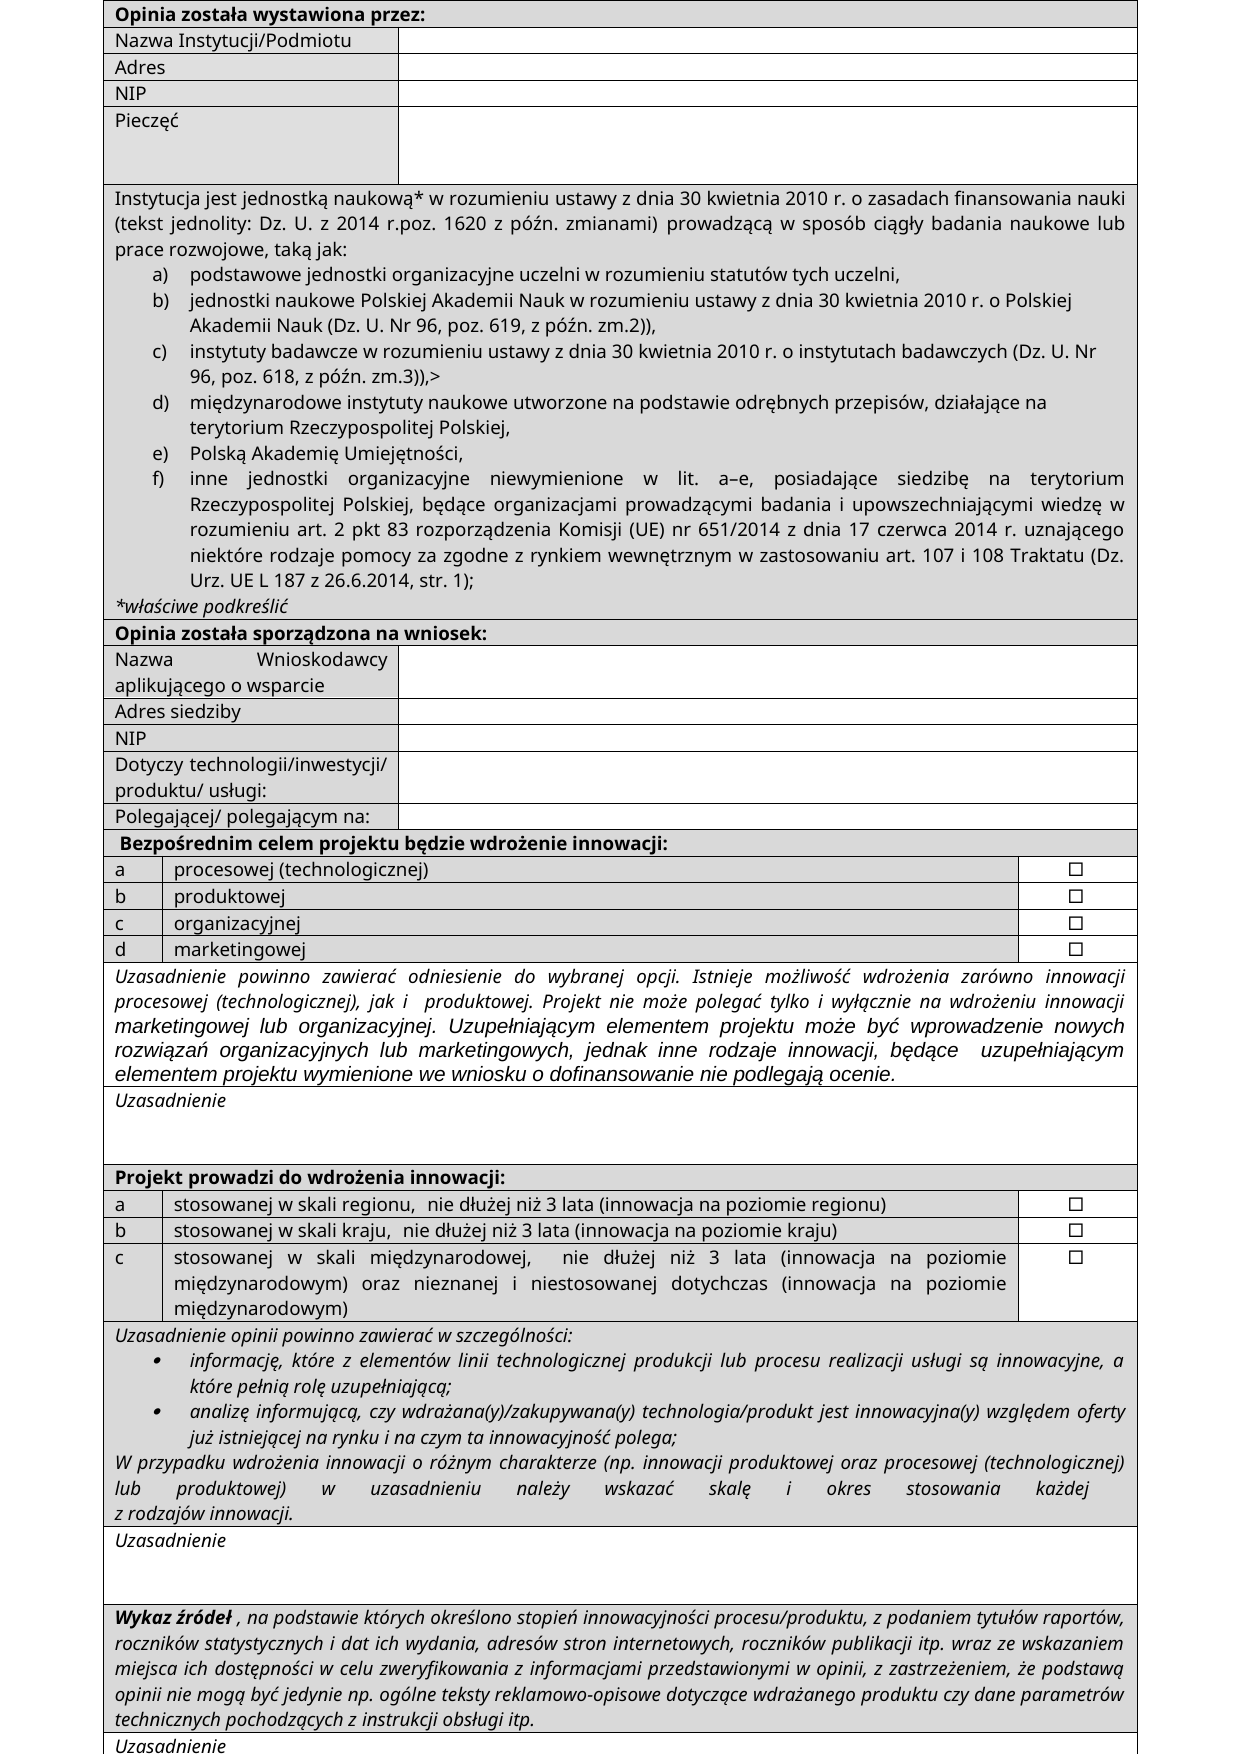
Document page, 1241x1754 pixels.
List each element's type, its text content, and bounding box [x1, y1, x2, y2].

table_cell [1019, 1244, 1137, 1321]
table_cell Adres siedziby [104, 699, 398, 724]
table_cell [1019, 857, 1137, 882]
table_header Opinia została wystawiona przez: [104, 1, 1137, 27]
table_cell Uzasadnienie [104, 1733, 1137, 1754]
table_cell Pieczęć [104, 107, 398, 184]
table_cell d [104, 936, 162, 962]
table_cell [1019, 883, 1137, 909]
table_cell b [104, 1218, 162, 1243]
table_cell [399, 725, 1137, 751]
table_cell c [104, 910, 162, 935]
table_cell Uzasadnienie [104, 1087, 1137, 1163]
table_cell [399, 752, 1137, 803]
table_cell stosowanej w skali kraju, nie dłużej niż 3 lata (innowacja na poziomie kraju) [163, 1218, 1018, 1243]
table_cell Polegającej/ polegającym na: [104, 804, 398, 829]
table_cell c [104, 1244, 162, 1321]
table_cell [1019, 936, 1137, 962]
table_cell stosowanej w skali regionu, nie dłużej niż 3 lata (innowacja na poziomie regionu) [163, 1191, 1018, 1217]
table_cell NIP [104, 725, 398, 751]
table_cell [1019, 1191, 1137, 1217]
table_cell [1019, 910, 1137, 935]
table_cell [399, 28, 1137, 53]
table_cell organizacyjnej [163, 910, 1018, 935]
table_cell [399, 804, 1137, 829]
table_cell b [104, 883, 162, 909]
table_cell Projekt prowadzi do wdrożenia innowacji: [104, 1165, 1137, 1190]
table_cell [399, 646, 1137, 697]
table_cell Uzasadnienie opinii powinno zawierać w szczególności: informację, które z elementów linii technologicznej produkcji lub procesu realizacji usługi są innowacyjne, a które pełnią rolę uzupełniającą; analizę informującą, czy wdrażana(y)/zakupywana(y) technologia/produkt jest innowacyjna(y) względem oferty już istniejącej na rynku i na czym ta innowacyjność polega; W przypadku wdrożenia innowacji o różnym charakterze (np. innowacji produktowej oraz procesowej (technologicznej) lub produktowej) w uzasadnieniu należy wskazać skalę i okres stosowania każdej z rodzajów innowacji. [104, 1322, 1137, 1526]
table_cell marketingowej [163, 936, 1018, 962]
table_cell produktowej [163, 883, 1018, 909]
table_cell Uzasadnienie [104, 1527, 1137, 1604]
table_cell a [104, 1191, 162, 1217]
table_cell [399, 81, 1137, 106]
table_cell Dotyczy technologii/inwestycji/ produktu/ usługi: [104, 752, 398, 803]
table_cell NIP [104, 81, 398, 106]
table_cell [399, 699, 1137, 724]
table_cell Nazwa Wnioskodawcy aplikującego o wsparcie [104, 646, 398, 697]
table_cell [399, 107, 1137, 184]
table_cell procesowej (technologicznej) [163, 857, 1018, 882]
table_cell Bezpośrednim celem projektu będzie wdrożenie innowacji: [104, 830, 1137, 856]
table_cell Nazwa Instytucji/Podmiotu [104, 28, 398, 53]
table_cell [1019, 1218, 1137, 1243]
table_cell Wykaz źródeł , na podstawie których określono stopień innowacyjności procesu/produktu, z podaniem tytułów raportów, roczników statystycznych i dat ich wydania, adresów stron internetowych, roczników publikacji itp. wraz ze wskazaniem miejsca ich dostępności w celu zweryfikowania z informacjami przedstawionymi w opinii, z zastrzeżeniem, że podstawą opinii nie mogą być jedynie np. ogólne teksty reklamowo-opisowe dotyczące wdrażanego produktu czy dane parametrów technicznych pochodzących z instrukcji obsługi itp. [104, 1605, 1137, 1732]
table_cell Adres [104, 54, 398, 80]
table_cell a [104, 857, 162, 882]
table_cell Instytucja jest jednostką naukową* w rozumieniu ustawy z dnia 30 kwietnia 2010 r. o zasadach finansowania nauki (tekst jednolity: Dz. U. z 2014 r.poz. 1620 z późn. zmianami) prowadzącą w sposób ciągły badania naukowe lub prace rozwojowe, taką jak: podstawowe jednostki organizacyjne uczelni w rozumieniu statutów tych uczelni, jednostki naukowe Polskiej Akademii Nauk w rozumieniu ustawy z dnia 30 kwietnia 2010 r. o Polskiej Akademii Nauk (Dz. U. Nr 96, poz. 619, z późn. zm.2)), instytuty badawcze w rozumieniu ustawy z dnia 30 kwietnia 2010 r. o instytutach badawczych (Dz. U. Nr 96, poz. 618, z późn. zm.3)),> międzynarodowe instytuty naukowe utworzone na podstawie odrębnych przepisów, działające na terytorium Rzeczypospolitej Polskiej, Polską Akademię Umiejętności, inne jednostki organizacyjne niewymienione w lit. a–e, posiadające siedzibę na terytorium Rzeczypospolitej Polskiej, będące organizacjami prowadzącymi badania i upowszechniającymi wiedzę w rozumieniu art. 2 pkt 83 rozporządzenia Komisji (UE) nr 651/2014 z dnia 17 czerwca 2014 r. uznającego niektóre rodzaje pomocy za zgodne z rynkiem wewnętrznym w zastosowaniu art. 107 i 108 Traktatu (Dz. Urz. UE L 187 z 26.6.2014, str. 1); *właściwe podkreślić [104, 185, 1137, 619]
table_cell Uzasadnienie powinno zawierać odniesienie do wybranej opcji. Istnieje możliwość wdrożenia zarówno innowacji procesowej (technologicznej), jak i produktowej. Projekt nie może polegać tylko i wyłącznie na wdrożeniu innowacji marketingowej lub organizacyjnej. Uzupełniającym elementem projektu może być wprowadzenie nowych rozwiązań organizacyjnych lub marketingowych, jednak inne rodzaje innowacji, będące uzupełniającym elementem projektu wymienione we wniosku o dofinansowanie nie podlegają ocenie. [104, 963, 1137, 1086]
table_cell [399, 54, 1137, 80]
table_cell Opinia została sporządzona na wniosek: [104, 620, 1137, 645]
table_cell stosowanej w skali międzynarodowej, nie dłużej niż 3 lata (innowacja na poziomie międzynarodowym) oraz nieznanej i niestosowanej dotychczas (innowacja na poziomie międzynarodowym) [163, 1244, 1018, 1321]
